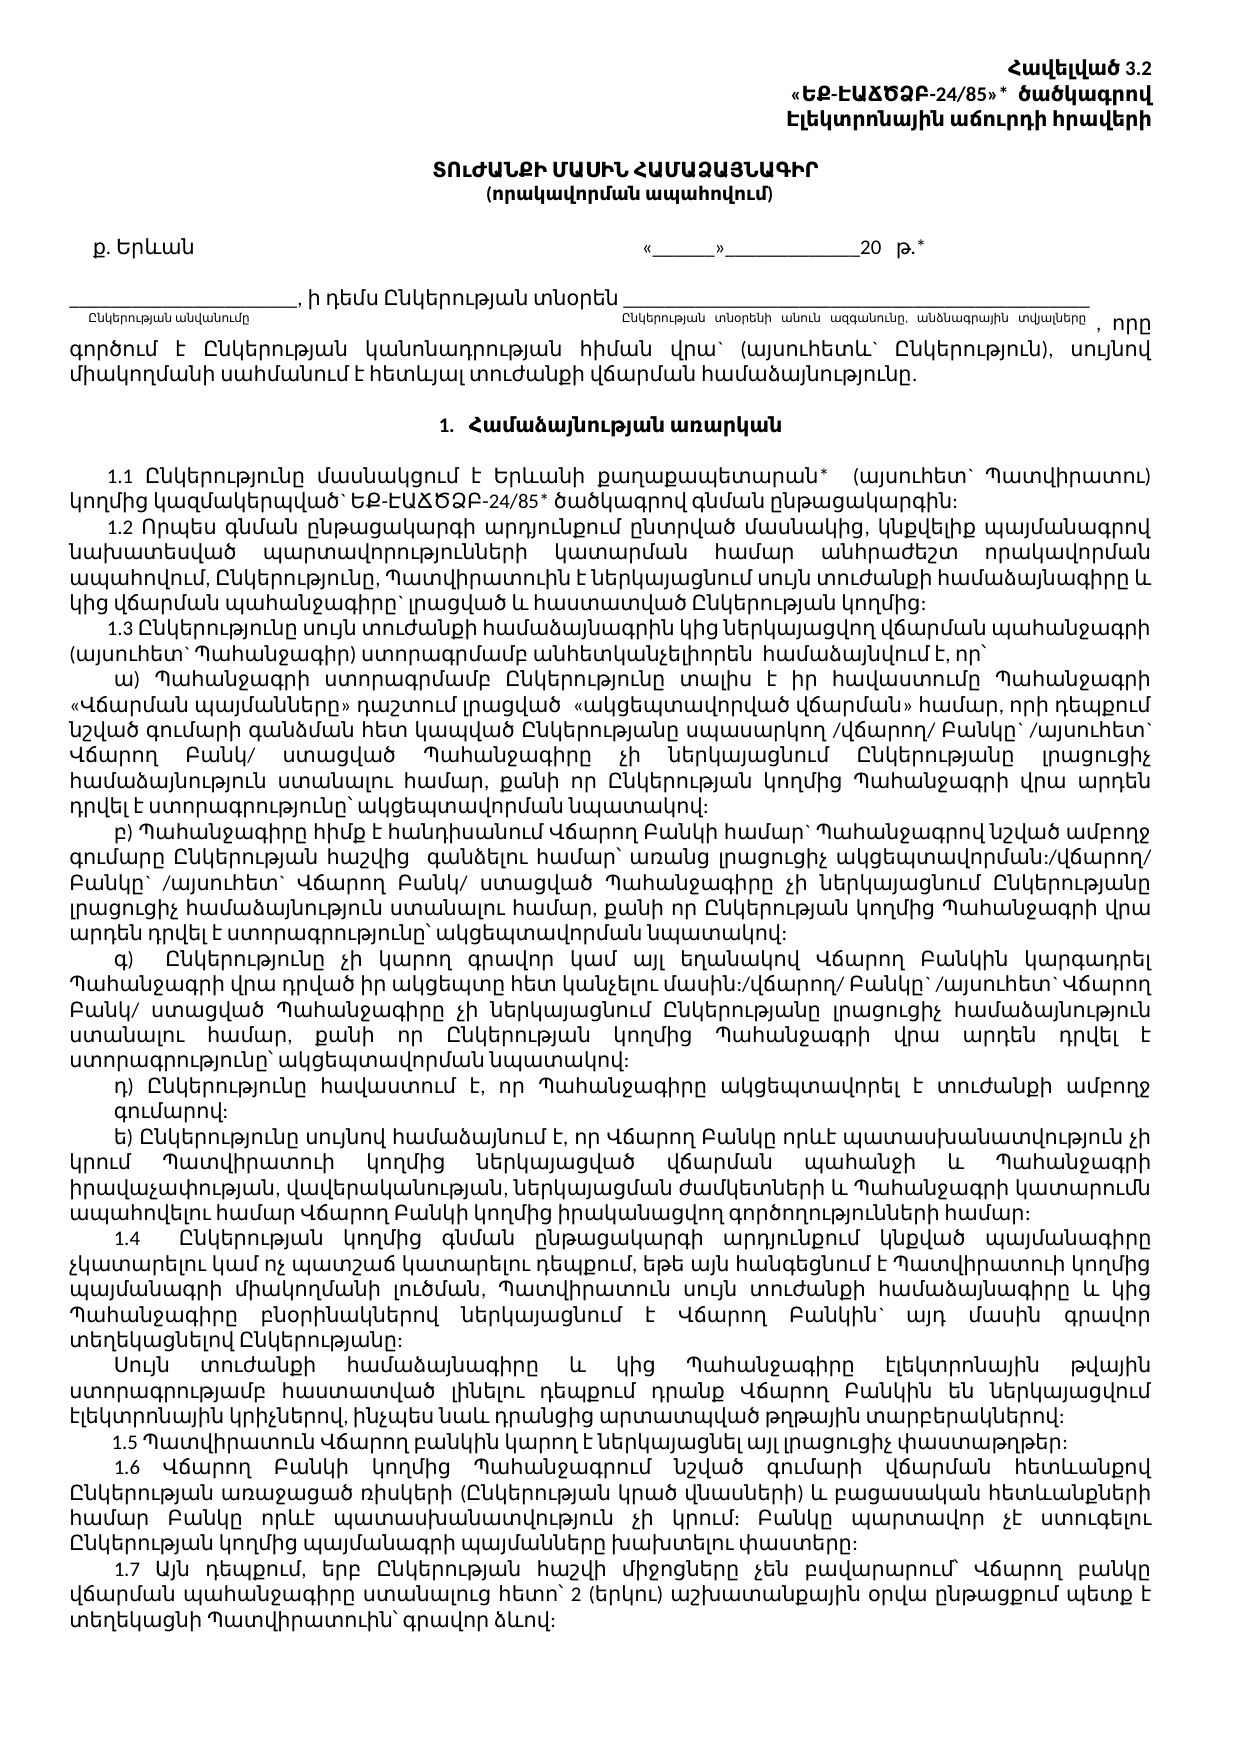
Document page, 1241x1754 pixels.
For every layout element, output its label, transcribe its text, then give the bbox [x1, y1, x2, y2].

text գ) Ընկերությունը չի կարող գրավոր կամ այլ եղանակով Վճարող Բանկին կարգադրել Պահանջագրի վրա դրված իր ակցեպտը հետ կանչելու մասին:/վճարող/ Բանկը` /այսուհետ` Վճարող Բանկ/ ստացված Պահանջագիրը չի ներկայացնում Ընկերությանը լրացուցիչ համաձայնություն ստանալու համար, քանի որ Ընկերության կողմից Պահանջագրի վրա արդեն դրվել է ստորագրությունը՝ ակցեպտավորման նպատակով: [69, 946, 1152, 1073]
text ե) Ընկերությունը սույնով համաձայնում է, որ Վճարող Բանկը որևէ պատասխանատվություն չի կրում Պատվիրատուի կողմից ներկայացված վճարման պահանջի և Պահանջագրի իրավաչափության, վավերականության, ներկայացման ժամկետների և Պահանջագրի կատարումն ապահովելու համար Վճարող Բանկի կողմից իրականացվող գործողությունների համար: [69, 1124, 1152, 1226]
text բ) Պահանջագիրը հիմք է հանդիսանում Վճարող Բանկի համար` Պահանջագրով նշված ամբողջ գումարը Ընկերության հաշվից գանձելու համար՝ առանց լրացուցիչ ակցեպտավորման:/վճարող/ Բանկը` /այսուհետ` Վճարող Բանկ/ ստացված Պահանջագիրը չի ներկայացնում Ընկերությանը լրացուցիչ համաձայնություն ստանալու համար, քանի որ Ընկերության կողմից Պահանջագրի վրա արդեն դրվել է ստորագրությունը՝ ակցեպտավորման նպատակով: [69, 819, 1152, 946]
text Ընկերության անվանումը Ընկերության տնօրենի անուն ազգանունը, անձնագրային տվյալները , որը գործում է Ընկերության կանոնադրության հիման վրա` (այսուհետև` Ընկերություն), սույնով միակողմանի սահմանում է հետևյալ տուժանքի վճարման համաձայնությունը. [69, 311, 1152, 387]
text Սույն տուժանքի համաձայնագիրը և կից Պահանջագիրը էլեկտրոնային թվային ստորագրությամբ հաստատված լինելու դեպքում դրանք Վճարող Բանկին են ներկայացվում էլեկտրոնային կրիչներով, ինչպես նաև դրանցից արտատպված թղթային տարբերակներով: [69, 1353, 1152, 1429]
text 1.1 Ընկերությունը մասնակցում է Երևանի քաղաքապետարան* (այսուհետ` Պատվիրատու) կողմից կազմակերպված` ԵՔ-ԷԱՃԾՁԲ-24/85* ծածկագրով գնման ընթացակարգին: [69, 463, 1152, 514]
text 1.6 Վճարող Բանկի կողմից Պահանջագրում նշված գումարի վճարման հետևանքով Ընկերության առաջացած ռիսկերի (Ընկերության կրած վնասների) և բացասական հետևանքների համար Բանկը որևէ պատասխանատվություն չի կրում: Բանկը պարտավոր չէ ստուգելու Ընկերության կողմից պայմանագրի պայմանները խախտելու փաստերը: [69, 1454, 1152, 1556]
text ք. Երևան «______»_____________20 թ.* [69, 234, 1152, 260]
text «ԵՔ-ԷԱՃԾՁԲ-24/85»* ծածկագրով [69, 81, 1152, 106]
text ՏՈւԺԱՆՔԻ ՄԱՍԻՆ ՀԱՄԱՁԱՅՆԱԳԻՐ [69, 157, 1152, 183]
text 1.2 Որպես գնման ընթացակարգի արդյունքում ընտրված մասնակից, կնքվելիք պայմանագրով նախատեսված պարտավորությունների կատարման համար անհրաժեշտ որակավորման ապահովում, Ընկերությունը, Պատվիրատուին է ներկայացնում սույն տուժանքի համաձայնագիրը և կից վճարման պահանջագիրը` լրացված և հաստատված Ընկերության կողմից: [69, 514, 1152, 616]
text 1.7 Այն դեպքում, երբ Ընկերության հաշվի միջոցները չեն բավարարում՝ Վճարող բանկը վճարման պահանջագիրը ստանալուց հետո՝ 2 (երկու) աշխատանքային օրվա ընթացքում պետք է տեղեկացնի Պատվիրատուին՝ գրավոր ձևով: [69, 1556, 1152, 1632]
text 1. Համաձայնության առարկան [69, 412, 1152, 438]
text դ) Ընկերությունը հավաստում է, որ Պահանջագիրը ակցեպտավորել է տուժանքի ամբողջ գումարով: [113, 1073, 1152, 1124]
text 1.3 Ընկերությունը սույն տուժանքի համաձայնագրին կից ներկայացվող վճարման պահանջագրի (այսուհետ` Պահանջագիր) ստորագրմամբ անհետկանչելիորեն համաձայնվում է, որ՝ [69, 616, 1152, 666]
text Հավելված 3.2 [69, 56, 1152, 81]
text ______________________, ի դեմս Ընկերության տնօրեն _____________________________________________ [69, 285, 1152, 311]
text 1.4 Ընկերության կողմից գնման ընթացակարգի արդյունքում կնքված պայմանագիրը չկատարելու կամ ոչ պատշաճ կատարելու դեպքում, եթե այն հանգեցնում է Պատվիրատուի կողմից պայմանագրի միակողմանի լուծման, Պատվիրատուն սույն տուժանքի համաձայնագիրը և կից Պահանջագիրը բնօրինակներով ներկայացնում է Վճարող Բանկին` այդ մասին գրավոր տեղեկացնելով Ընկերությանը: [69, 1226, 1152, 1353]
text 1.5 Պատվիրատուն Վճարող բանկին կարող է ներկայացնել այլ լրացուցիչ փաստաթղթեր: [69, 1429, 1152, 1454]
text (որակավորման ապահովում) [69, 183, 1152, 206]
text Էլեկտրոնային աճուրդի հրավերի [69, 106, 1152, 132]
text ա) Պահանջագրի ստորագրմամբ Ընկերությունը տալիս է իր հավաստումը Պահանջագրի «Վճարման պայմանները» դաշտում լրացված «ակցեպտավորված վճարման» համար, որի դեպքում նշված գումարի գանձման հետ կապված Ընկերությանը սպասարկող /վճարող/ Բանկը` /այսուհետ` Վճարող Բանկ/ ստացված Պահանջագիրը չի ներկայացնում Ընկերությանը լրացուցիչ համաձայնություն ստանալու համար, քանի որ Ընկերության կողմից Պահանջագրի վրա արդեն դրվել է ստորագրությունը՝ ակցեպտավորման նպատակով: [69, 666, 1152, 819]
